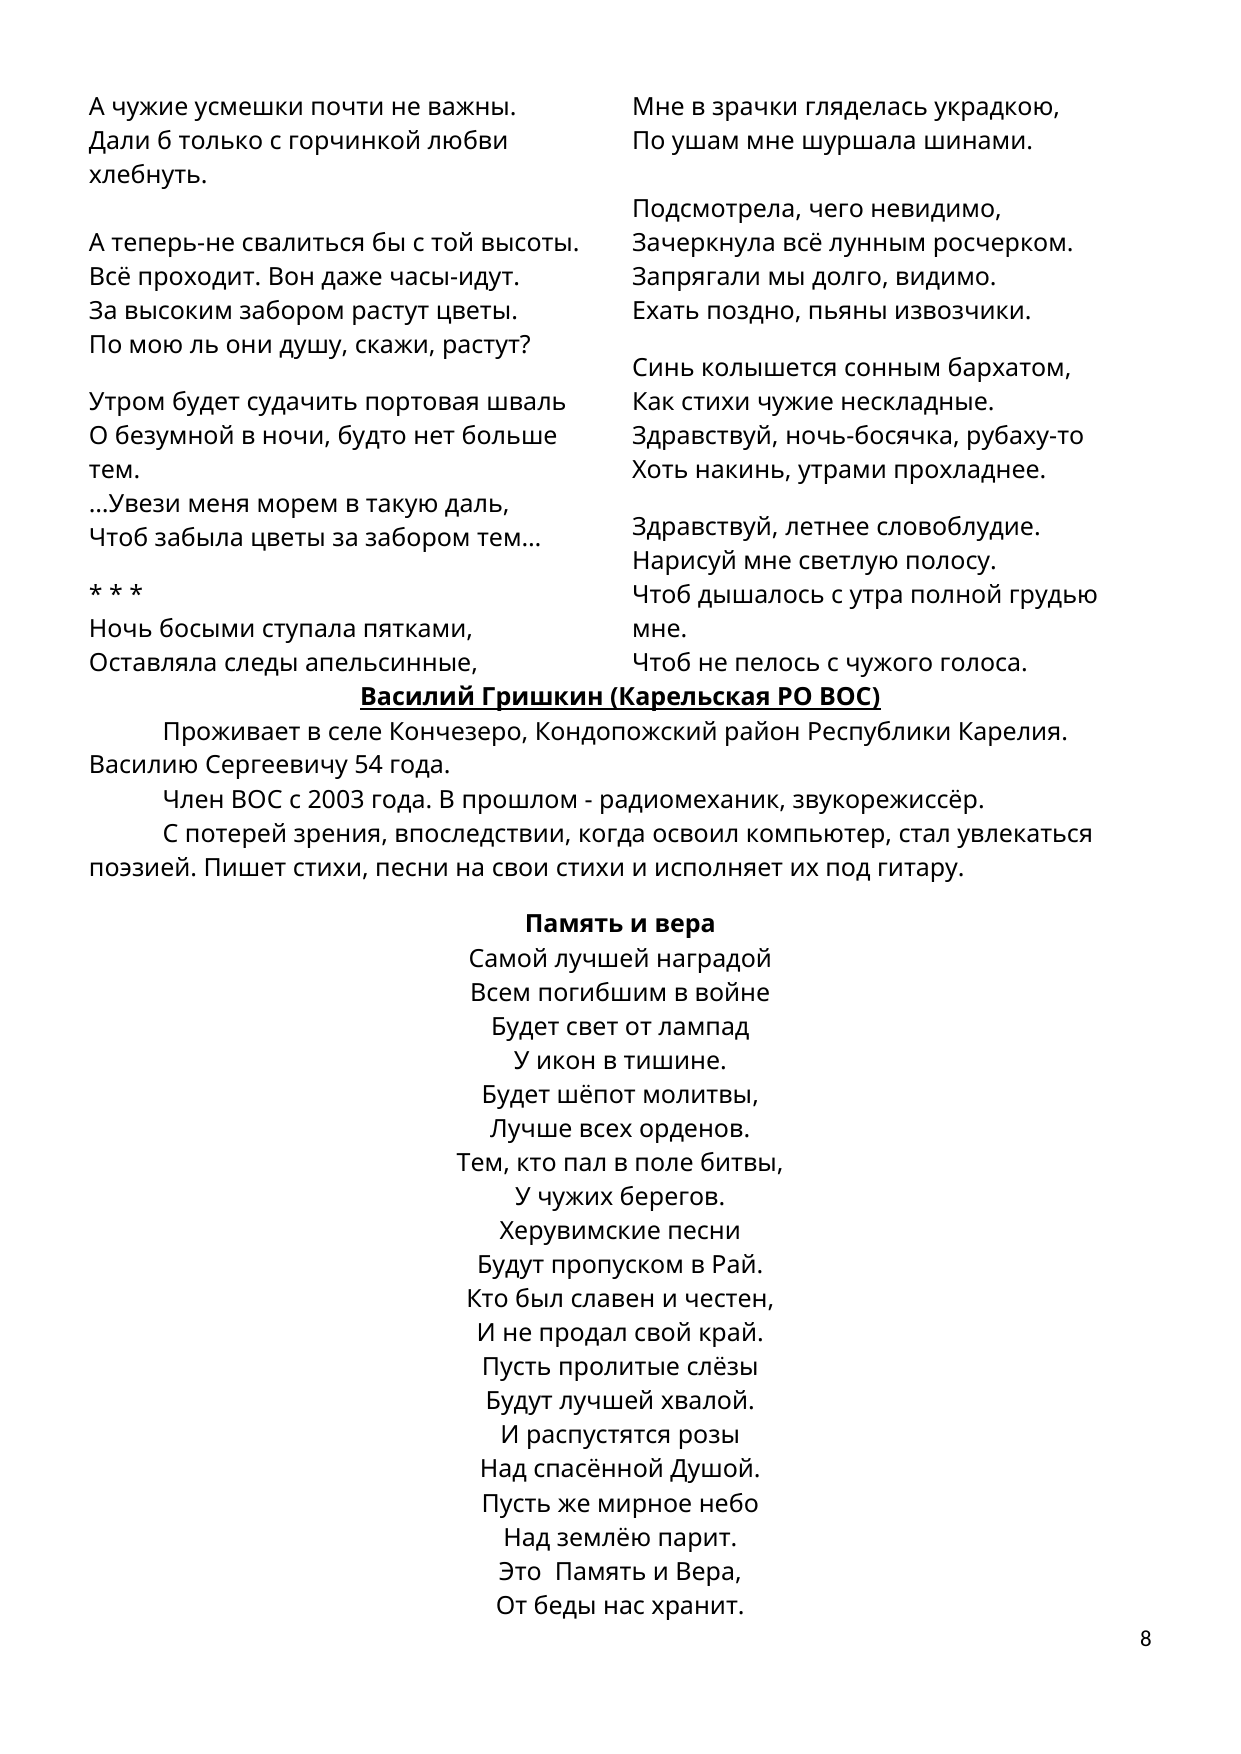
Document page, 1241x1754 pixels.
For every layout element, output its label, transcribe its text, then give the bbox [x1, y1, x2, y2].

text Василий Гришкин (Карельская РО ВОС) [89, 679, 1152, 713]
text По ушам мне шуршала шинами. [632, 123, 1152, 157]
text Член ВОС с 2003 года. В прошлом - радиомеханик, звукорежиссёр. [89, 781, 1152, 815]
text С потерей зрения, впоследствии, когда освоил компьютер, стал увлекаться поэзией. Пишет стихи, песни на свои стихи и исполняет их под гитару. [89, 815, 1152, 883]
text Ехать поздно, пьяны извозчики. [632, 293, 1152, 327]
text Проживает в селе Кончезеро, Кондопожский район Республики Карелия. Василию Сергеевичу 54 года. [89, 713, 1152, 781]
text Пусть пролитые слёзы [89, 1349, 1152, 1383]
text За высоким забором растут цветы. [89, 293, 608, 327]
text Нарисуй мне светлую полосу. [632, 543, 1152, 577]
text Зачеркнула всё лунным росчерком. [632, 225, 1152, 259]
text Над землёю парит. [89, 1519, 1152, 1553]
text Тем, кто пал в поле битвы, [89, 1144, 1152, 1179]
text Самой лучшей наградой [89, 940, 1152, 974]
text Херувимские песни [89, 1213, 1152, 1247]
text По мою ль они душу, скажи, растут? [89, 327, 608, 361]
text Утром будет судачить портовая шваль [89, 384, 608, 418]
text Оставляла следы апельсинные, [89, 645, 608, 679]
text Здравствуй, ночь-босячка, рубаху-то [632, 418, 1152, 452]
text Будут пропуском в Рай. [89, 1247, 1152, 1281]
text Подсмотрела, чего невидимо, [632, 191, 1152, 225]
text Ночь босыми ступала пятками, [89, 611, 608, 645]
text Здравствуй, летнее словоблудие. [632, 509, 1152, 543]
text Кто был славен и честен, [89, 1281, 1152, 1315]
text Это Память и Вера, [89, 1553, 1152, 1587]
text Память и вера [89, 906, 1152, 940]
text У чужих берегов. [89, 1179, 1152, 1213]
text Пусть же мирное небо [89, 1485, 1152, 1519]
text Синь колышется сонным бархатом, [632, 350, 1152, 384]
text Всем погибшим в войне [89, 974, 1152, 1008]
text Дали б только с горчинкой любви хлебнуть. [89, 123, 608, 191]
text Будет свет от лампад [89, 1008, 1152, 1042]
text Лучше всех орденов. [89, 1111, 1152, 1144]
text …Увези меня морем в такую даль, [89, 486, 608, 520]
text Будет шёпот молитвы, [89, 1076, 1152, 1111]
text О безумной в ночи, будто нет больше тем. [89, 418, 608, 486]
text Запрягали мы долго, видимо. [632, 259, 1152, 293]
text Хоть накинь, утрами прохладнее. [632, 452, 1152, 486]
text Всё проходит. Вон даже часы-идут. [89, 259, 608, 293]
text Над спасённой Душой. [89, 1451, 1152, 1485]
text А чужие усмешки почти не важны. [89, 89, 608, 123]
text Будут лучшей хвалой. [89, 1383, 1152, 1417]
text И распустятся розы [89, 1417, 1152, 1451]
text У икон в тишине. [89, 1042, 1152, 1076]
text А теперь-не свалиться бы с той высоты. [89, 225, 608, 259]
text Чтоб дышалось с утра полной грудью мне. [632, 577, 1152, 645]
text И не продал свой край. [89, 1315, 1152, 1349]
text Чтоб не пелось с чужого голоса. [632, 645, 1152, 679]
text Чтоб забыла цветы за забором тем… [89, 520, 608, 554]
text Как стихи чужие нескладные. [632, 384, 1152, 418]
text От беды нас хранит. [89, 1587, 1152, 1621]
text Мне в зрачки гляделась украдкою, [632, 89, 1152, 123]
text * * * [89, 577, 608, 611]
